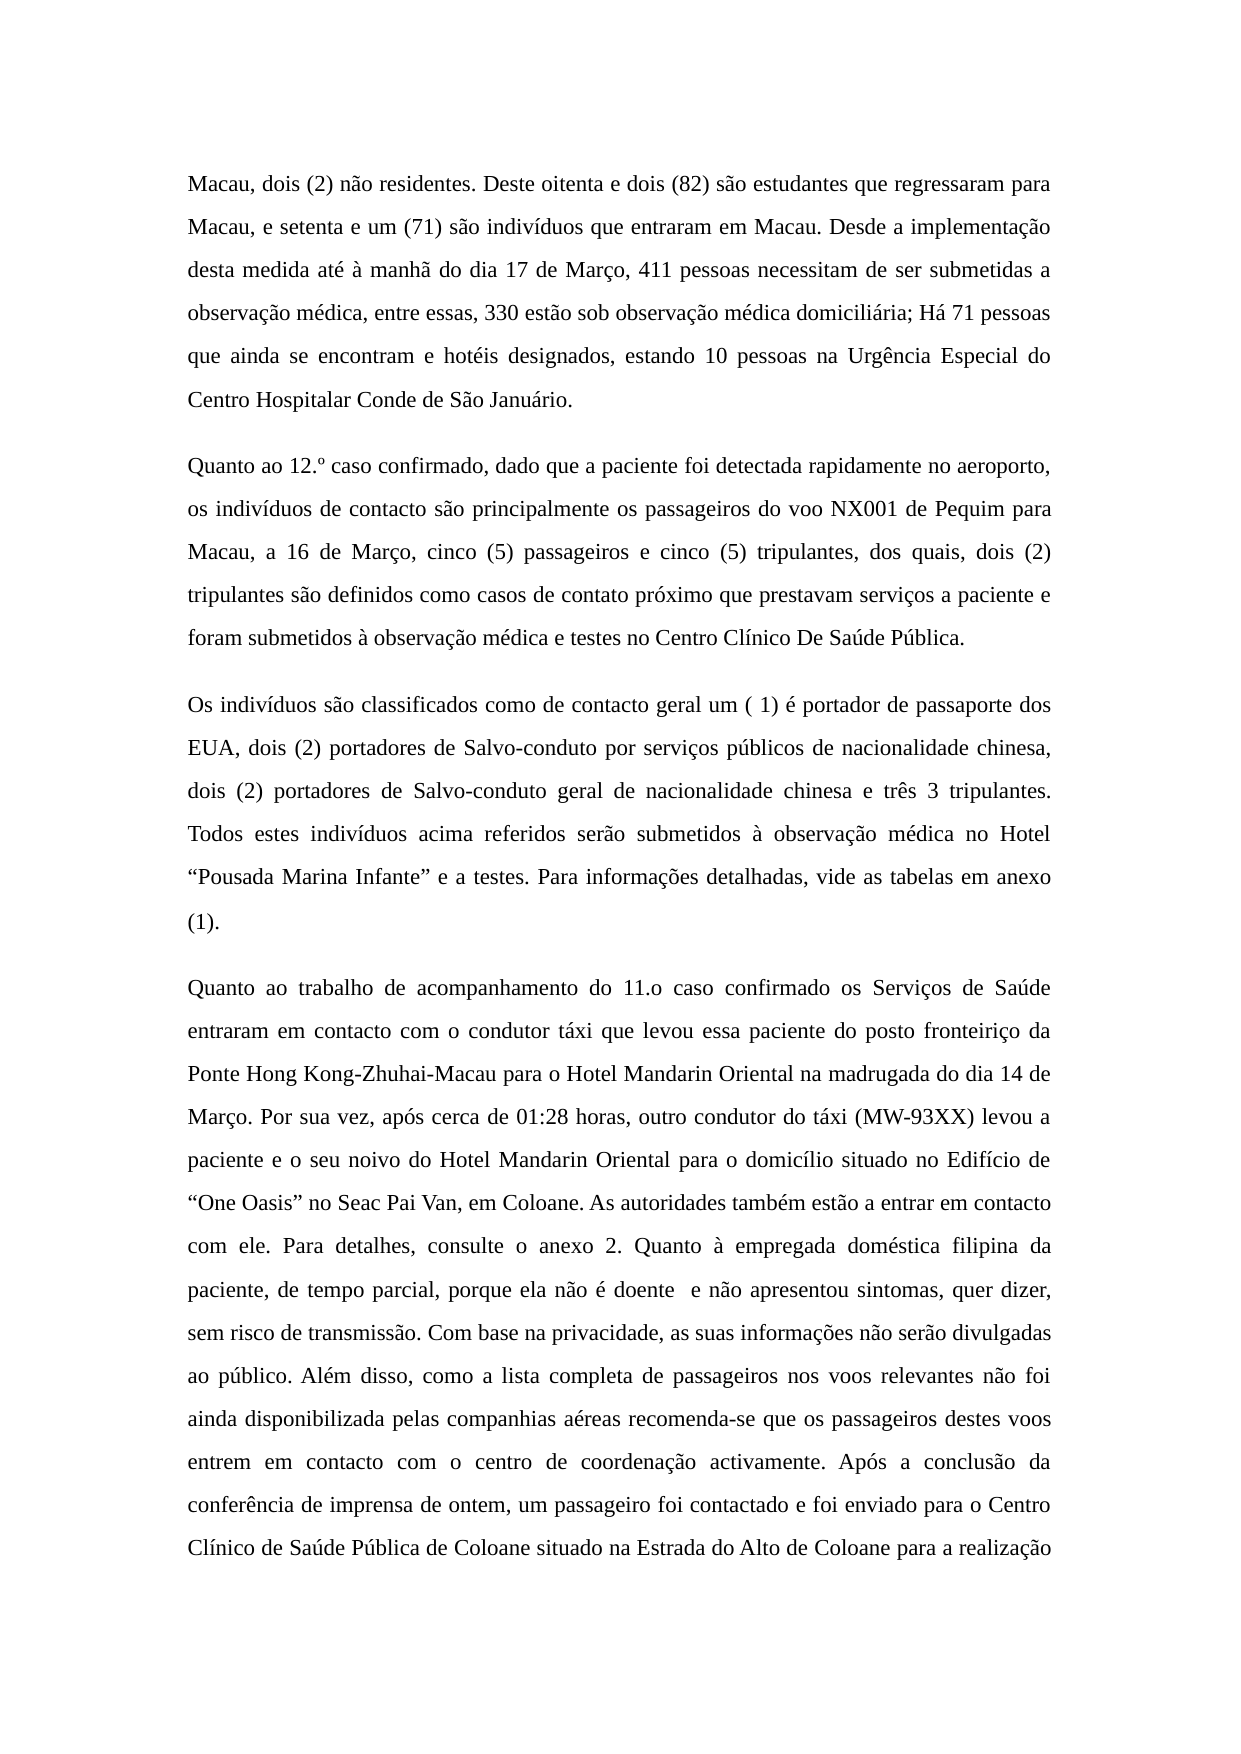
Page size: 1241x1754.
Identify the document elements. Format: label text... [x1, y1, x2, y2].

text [187, 164, 1053, 418]
text Quanto ao 12.º caso confirmado, dado que a paciente foi detectada rapidamente no aeroporto, os indivíduos de contacto são principalmente os passageiros do voo NX001 de Pequim para Macau, a 16 de Março, cinco (5) passageiros e cinco (5) tripulantes, dos quais, dois (2) tripulantes são definidos como casos de contato próximo que prestavam serviços a paciente e foram submetidos à observação médica e testes no Centro Clínico De Saúde Pública. [187, 446, 1053, 656]
text Os indivíduos são classificados como de contacto geral um ( 1) é portador de passaporte dos EUA, dois (2) portadores de Salvo-conduto por serviços públicos de nacionalidade chinesa, dois (2) portadores de Salvo-conduto geral de nacionalidade chinesa e três 3 tripulantes. Todos estes indivíduos acima referidos serão submetidos à observação médica no Hotel “Pousada Marina Infante” e a testes. Para informações detalhadas, vide as tabelas em anexo (1). [187, 685, 1053, 938]
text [187, 968, 1053, 1566]
